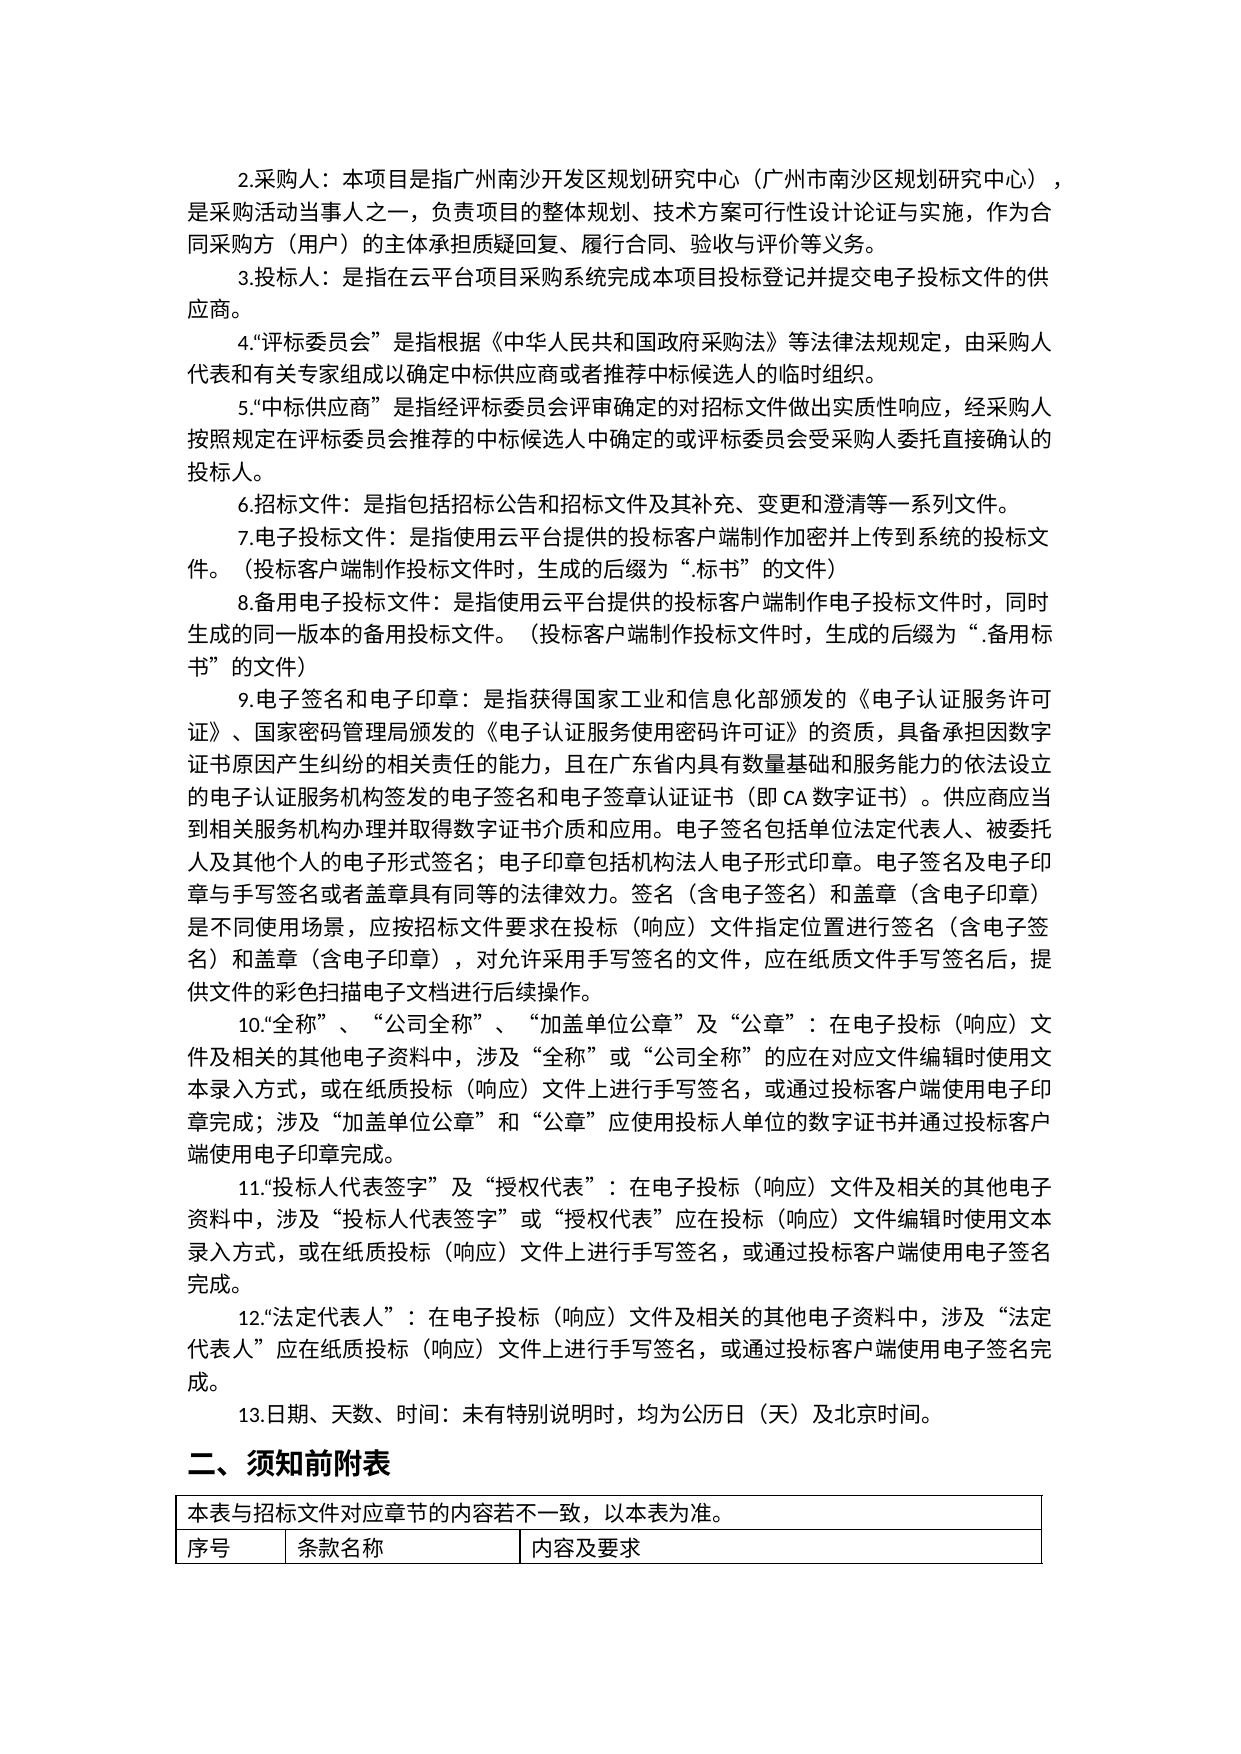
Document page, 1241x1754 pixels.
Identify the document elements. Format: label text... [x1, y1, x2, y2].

text 12.“法定代表人”：在电子投标（响应）文件及相关的其他电子资料中，涉及“法定代表人”应在纸质投标（响应）文件上进行手写签名，或通过投标客户端使用电子签名完成。 [187, 1299, 1053, 1397]
text 5.“中标供应商”是指经评标委员会评审确定的对招标文件做出实质性响应，经采购人按照规定在评标委员会推荐的中标候选人中确定的或评标委员会受采购人委托直接确认的投标人。 [187, 389, 1053, 487]
text 3.投标人：是指在云平台项目采购系统完成本项目投标登记并提交电子投标文件的供应商。 [187, 259, 1053, 324]
text 2.采购人：本项目是指广州南沙开发区规划研究中心（广州市南沙区规划研究中心），是采购活动当事人之一，负责项目的整体规划、技术方案可行性设计论证与实施，作为合同采购方（用户）的主体承担质疑回复、履行合同、验收与评价等义务。 [187, 162, 1053, 259]
text 6.招标文件：是指包括招标公告和招标文件及其补充、变更和澄清等一系列文件。 [187, 487, 1053, 519]
table_cell 内容及要求 [521, 1530, 1041, 1563]
text 7.电子投标文件：是指使用云平台提供的投标客户端制作加密并上传到系统的投标文件。（投标客户端制作投标文件时，生成的后缀为“.标书”的文件） [187, 519, 1053, 584]
text 10.“全称”、“公司全称”、“加盖单位公章”及“公章”：在电子投标（响应）文件及相关的其他电子资料中，涉及“全称”或“公司全称”的应在对应文件编辑时使用文本录入方式，或在纸质投标（响应）文件上进行手写签名，或通过投标客户端使用电子印章完成；涉及“加盖单位公章”和“公章”应使用投标人单位的数字证书并通过投标客户端使用电子印章完成。 [187, 1007, 1053, 1169]
table_cell 条款名称 [286, 1530, 519, 1563]
text 4.“评标委员会”是指根据《中华人民共和国政府采购法》等法律法规规定，由采购人代表和有关专家组成以确定中标供应商或者推荐中标候选人的临时组织。 [187, 324, 1053, 389]
text 二、须知前附表 [187, 1429, 1053, 1494]
table_header 本表与招标文件对应章节的内容若不一致，以本表为准。 [177, 1496, 1041, 1528]
text 13.日期、天数、时间：未有特别说明时，均为公历日（天）及北京时间。 [187, 1397, 1053, 1429]
text 9.电子签名和电子印章：是指获得国家工业和信息化部颁发的《电子认证服务许可证》、国家密码管理局颁发的《电子认证服务使用密码许可证》的资质，具备承担因数字证书原因产生纠纷的相关责任的能力，且在广东省内具有数量基础和服务能力的依法设立的电子认证服务机构签发的电子签名和电子签章认证证书（即CA数字证书）。供应商应当到相关服务机构办理并取得数字证书介质和应用。电子签名包括单位法定代表人、被委托人及其他个人的电子形式签名；电子印章包括机构法人电子形式印章。电子签名及电子印章与手写签名或者盖章具有同等的法律效力。签名（含电子签名）和盖章（含电子印章）是不同使用场景，应按招标文件要求在投标（响应）文件指定位置进行签名（含电子签名）和盖章（含电子印章），对允许采用手写签名的文件，应在纸质文件手写签名后，提供文件的彩色扫描电子文档进行后续操作。 [187, 682, 1053, 1007]
text 11.“投标人代表签字”及“授权代表”：在电子投标（响应）文件及相关的其他电子资料中，涉及“投标人代表签字”或“授权代表”应在投标（响应）文件编辑时使用文本录入方式，或在纸质投标（响应）文件上进行手写签名，或通过投标客户端使用电子签名完成。 [187, 1169, 1053, 1299]
text 8.备用电子投标文件：是指使用云平台提供的投标客户端制作电子投标文件时，同时生成的同一版本的备用投标文件。（投标客户端制作投标文件时，生成的后缀为“.备用标书”的文件） [187, 584, 1053, 682]
table_cell 序号 [177, 1530, 285, 1563]
